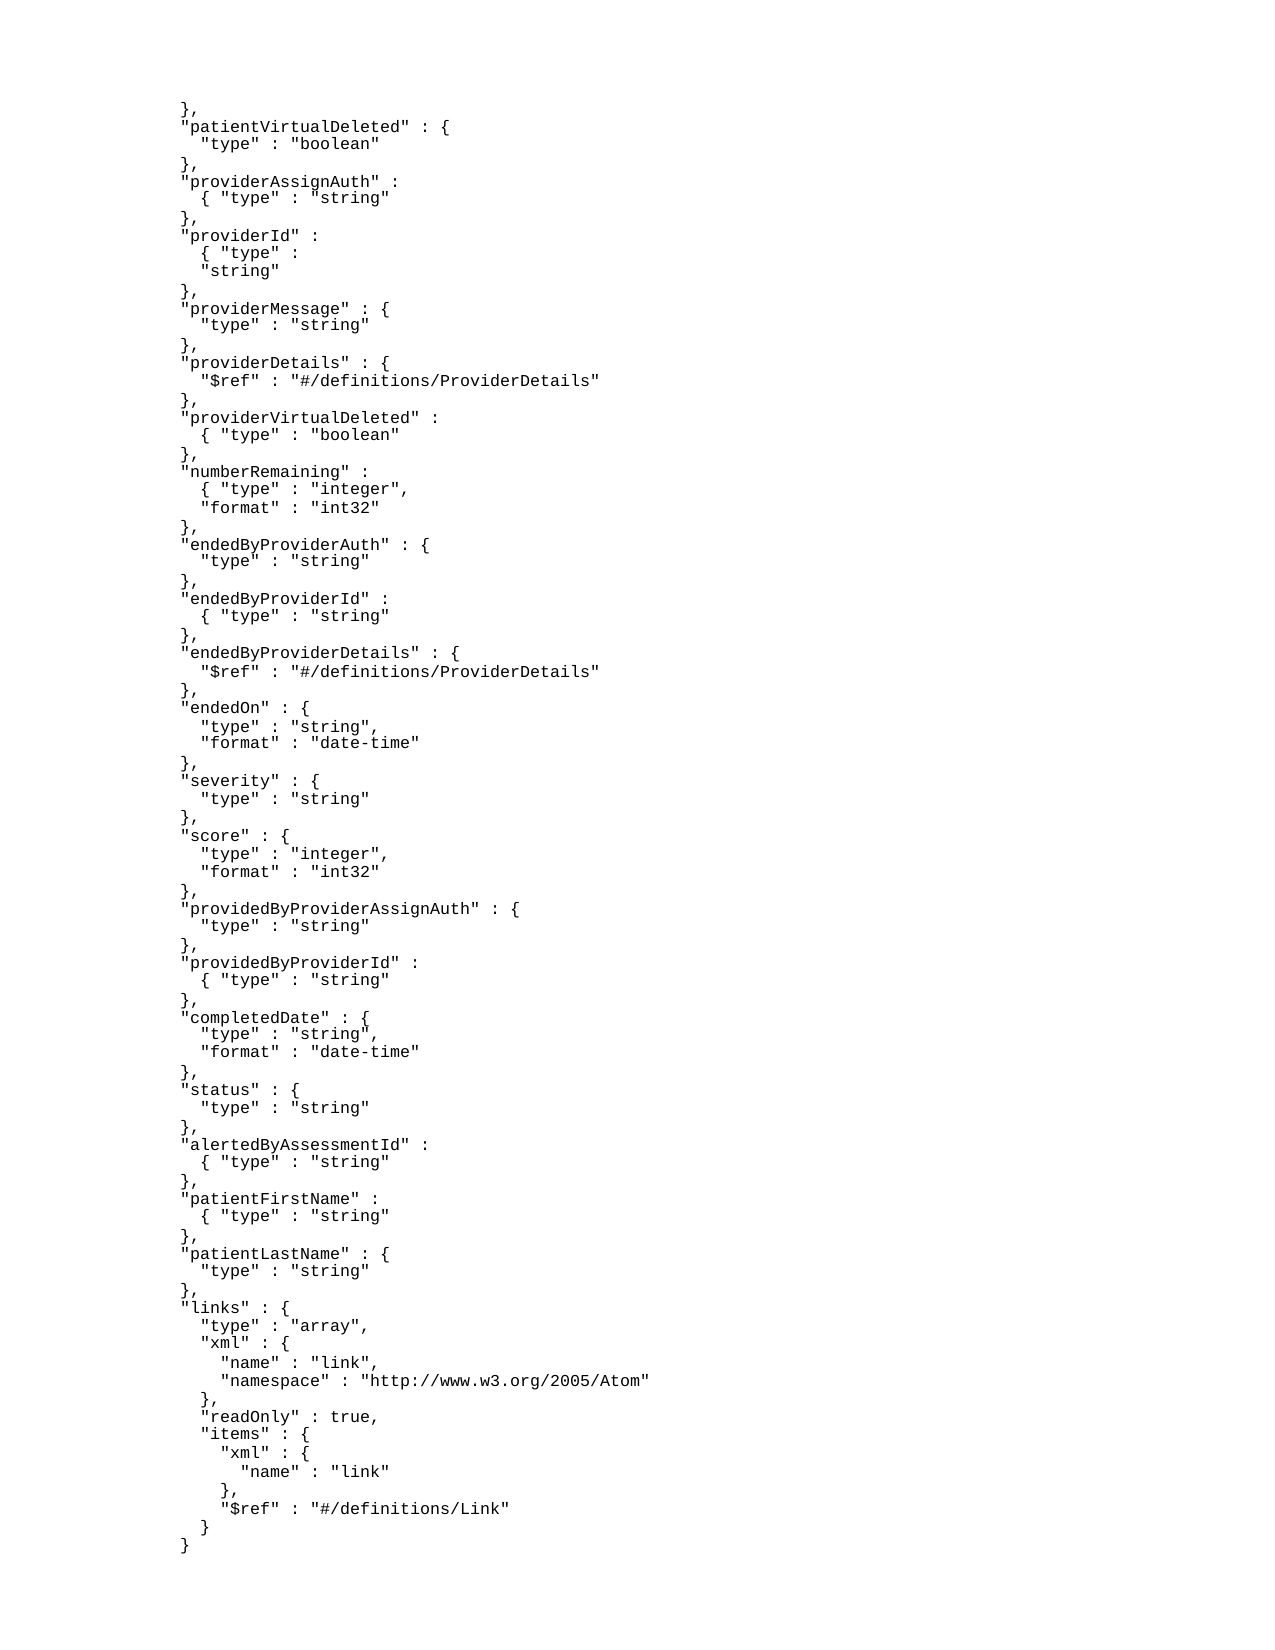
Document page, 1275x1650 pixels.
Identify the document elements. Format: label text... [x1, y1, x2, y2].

text "xml" : { [220, 1444, 1096, 1463]
text "alertedByAssessmentId" : { "type" : "string" [180, 1136, 440, 1172]
text "providerAssignAuth" : { "type" : "string" [180, 173, 430, 209]
text "score" : { [180, 827, 1096, 845]
text }, [180, 572, 1096, 590]
text "providerMessage" : { "type" : "string" [180, 300, 430, 336]
text "format" : "int32" [200, 499, 1096, 517]
text "type" : "integer", [200, 845, 1096, 863]
text }, [180, 681, 1096, 699]
text }, [180, 281, 1096, 299]
text "patientVirtualDeleted" : { "type" : "boolean" [180, 118, 450, 154]
text }, [180, 390, 1096, 409]
text "providerVirtualDeleted" : { "type" : "boolean" [180, 409, 450, 445]
text "readOnly" : true, "items" : { [200, 1408, 416, 1444]
text "$ref" : "#/definitions/ProviderDetails" [200, 663, 1096, 681]
text }, [180, 808, 1096, 827]
text "status" : { [180, 1081, 1096, 1099]
text }, [180, 1281, 1096, 1299]
text }, [180, 1063, 1096, 1081]
text }, [180, 336, 1096, 354]
text "numberRemaining" : { "type" : "integer", [180, 463, 430, 499]
text "completedDate" : { "type" : "string", "format" : "date-time" [180, 1009, 426, 1063]
text }, [180, 1227, 1096, 1245]
text "providerId" : { "type" : "string" [180, 227, 388, 281]
text }, [220, 1481, 1096, 1499]
text }, [180, 100, 1096, 118]
text "type" : "array", "xml" : { [200, 1317, 416, 1354]
text "$ref" : "#/definitions/Link" [220, 1499, 1096, 1518]
text "providedByProviderId" : { "type" : "string" [180, 954, 430, 990]
text }, [180, 517, 1096, 536]
text "namespace" : "http://www.w3.org/2005/Atom" [220, 1372, 1096, 1390]
text "providerDetails" : { [180, 354, 1096, 372]
text "name" : "link" [169, 1463, 461, 1481]
text }, [180, 1118, 1096, 1136]
text } [180, 1536, 1096, 1554]
text "endedByProviderId" : { "type" : "string" [180, 590, 430, 626]
text "endedOn" : { [180, 699, 1096, 717]
text "$ref" : "#/definitions/ProviderDetails" [200, 372, 1096, 390]
text "type" : "string", "format" : "date-time" [200, 718, 456, 754]
text }, [180, 990, 1096, 1008]
text "links" : { [180, 1299, 1096, 1317]
text }, [180, 445, 1096, 463]
text }, [180, 154, 1096, 173]
text "endedByProviderDetails" : { [180, 644, 1096, 663]
text "endedByProviderAuth" : { "type" : "string" [180, 536, 430, 572]
text "type" : "string" [200, 790, 1096, 808]
text "patientLastName" : { "type" : "string" [180, 1245, 430, 1281]
text "name" : "link", [220, 1354, 1096, 1372]
text "type" : "string" [200, 1099, 1096, 1118]
text }, [200, 1390, 1096, 1408]
text "patientFirstName" : { "type" : "string" [180, 1190, 430, 1227]
text }, [180, 881, 1096, 900]
text }, [180, 209, 1096, 227]
text } [200, 1518, 1096, 1536]
text "providedByProviderAssignAuth" : { "type" : "string" [180, 900, 574, 936]
text }, [180, 1172, 1096, 1190]
text "format" : "int32" [200, 863, 1096, 881]
text }, [180, 754, 1096, 772]
text }, [180, 936, 1096, 954]
text "severity" : { [180, 772, 1096, 790]
text }, [180, 626, 1096, 644]
